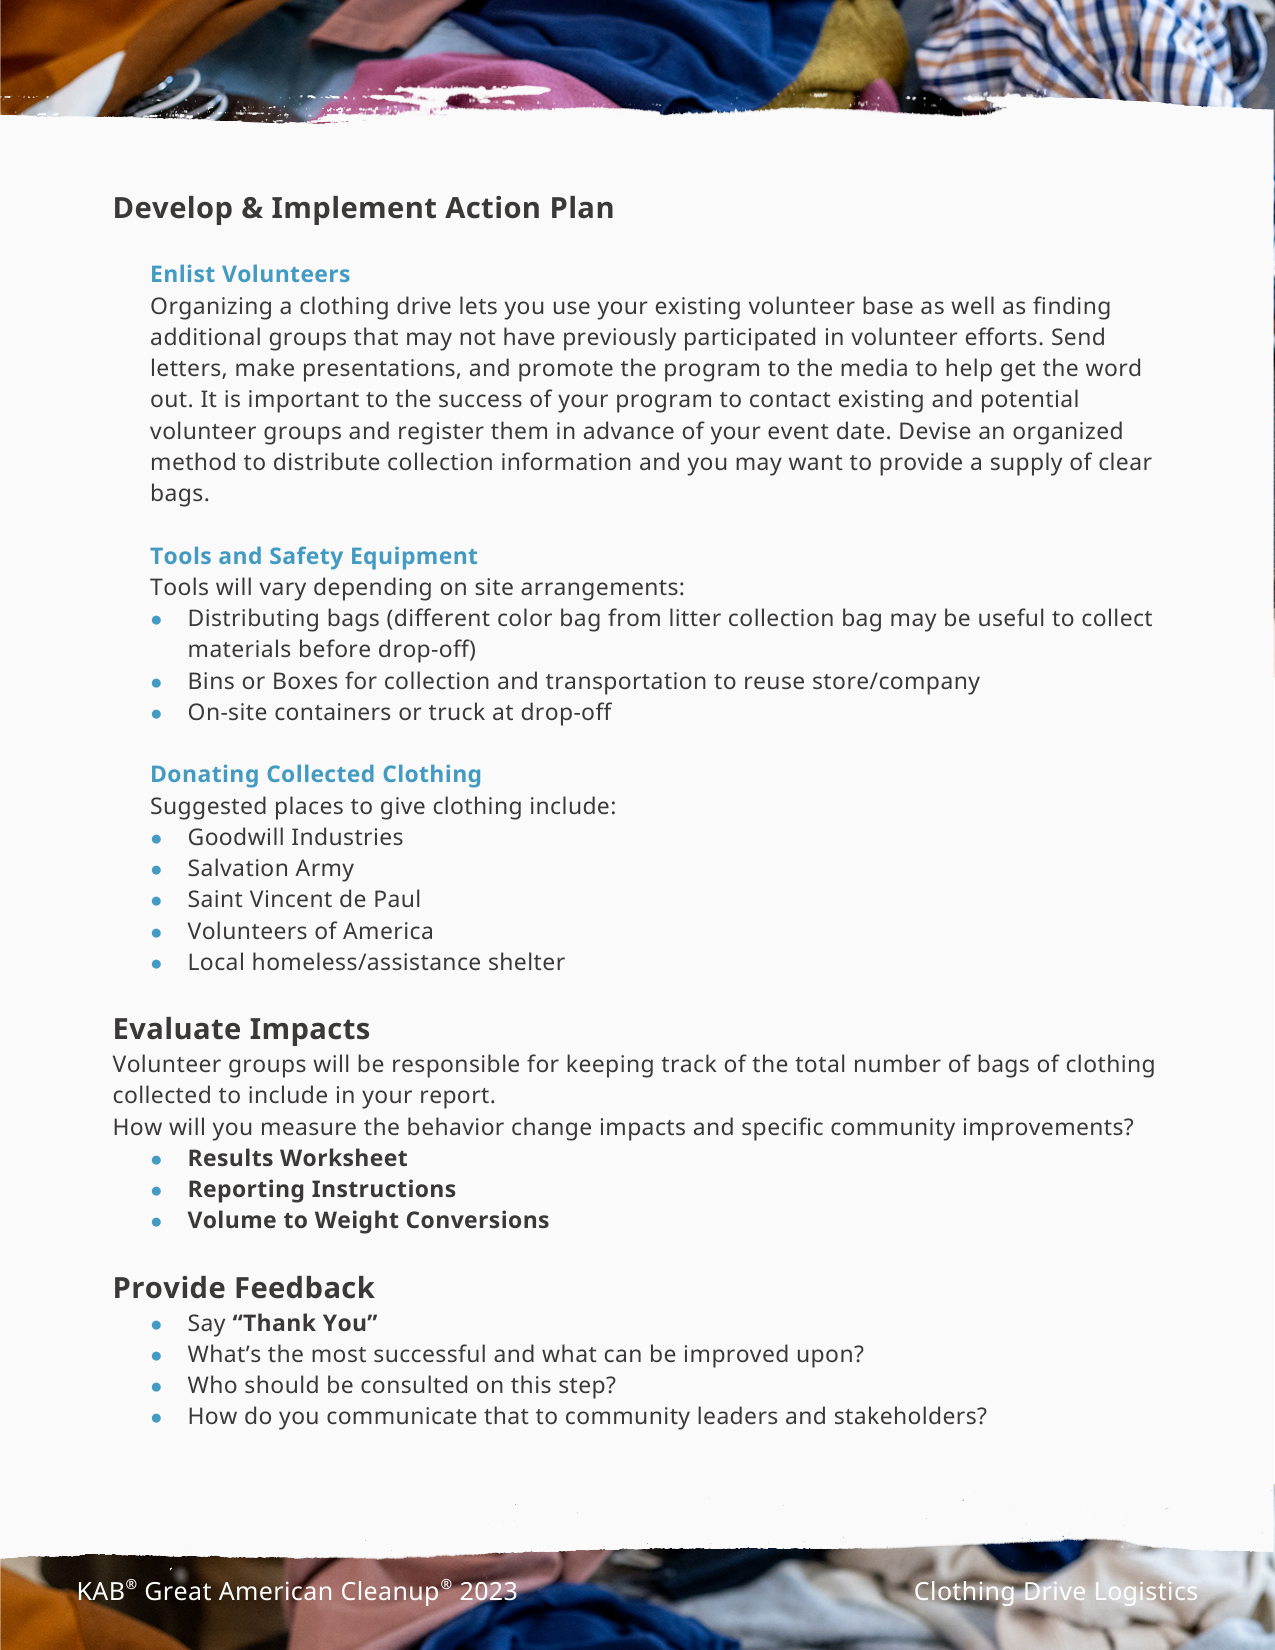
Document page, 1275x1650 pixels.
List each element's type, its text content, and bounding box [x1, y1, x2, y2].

text On-site containers or truck at drop-off [150, 696, 1162, 727]
text Results Worksheet [150, 1142, 1162, 1173]
text Enlist Volunteers Organizing a clothing drive lets you use your existing volunteer base as well as finding additional groups that may not have previously participated in volunteer efforts. Send letters, make presentations, and promote the program to the media to help get the word out. It is important to the success of your program to contact existing and potential volunteer groups and register them in advance of your event date. Devise an organized method to distribute collection information and you may want to provide a supply of clear bags. [150, 258, 1162, 508]
text Say “Thank You” [150, 1307, 1162, 1338]
text Who should be consulted on this step? [150, 1369, 1162, 1400]
text Donating Collected Clothing [150, 758, 1162, 790]
subtitle Develop & Implement Action Plan [112, 187, 1162, 227]
text What’s the most successful and what can be improved upon? [150, 1338, 1162, 1369]
text Salvation Army [150, 852, 1162, 883]
text Volunteers of America [150, 915, 1162, 946]
text Suggested places to give clothing include: [150, 790, 1162, 821]
subtitle Evaluate Impacts [112, 1008, 1162, 1048]
text How do you communicate that to community leaders and stakeholders? [150, 1400, 1162, 1432]
text Reporting Instructions [150, 1173, 1162, 1204]
text Tools and Safety Equipment Tools will vary depending on site arrangements: [150, 540, 1162, 602]
text Volume to Weight Conversions [150, 1204, 1162, 1236]
text Bins or Boxes for collection and transportation to reuse store/company [150, 665, 1162, 696]
picture [0, 0, 1275, 1650]
text Local homeless/assistance shelter [150, 946, 1162, 977]
text Volunteer groups will be responsible for keeping track of the total number of bags of clothing collected to include in your report. [112, 1048, 1162, 1111]
subtitle Provide Feedback [112, 1267, 1162, 1307]
text How will you measure the behavior change impacts and specific community improvements? [112, 1111, 1162, 1142]
text Saint Vincent de Paul [150, 883, 1162, 915]
text Distributing bags (different color bag from litter collection bag may be useful to collect materials before drop-off) [150, 602, 1162, 665]
text Goodwill Industries [150, 821, 1162, 852]
